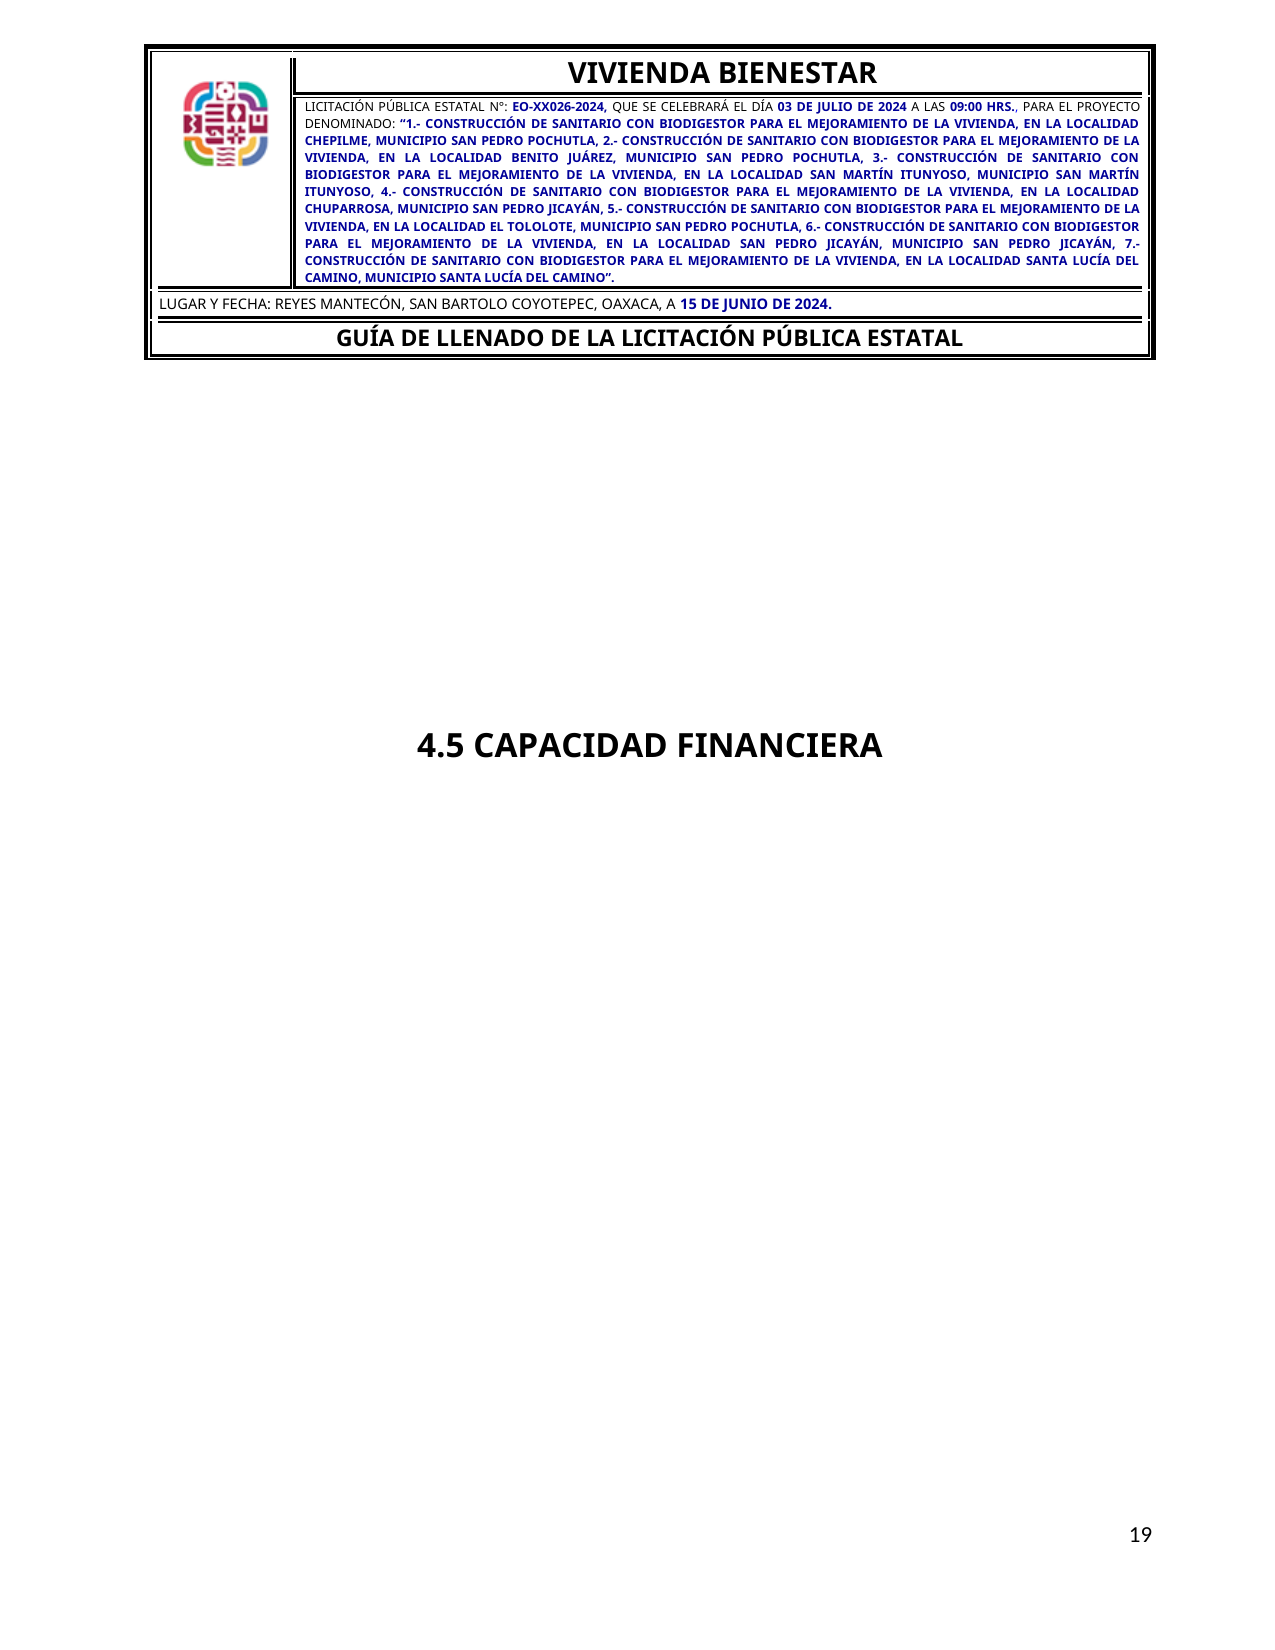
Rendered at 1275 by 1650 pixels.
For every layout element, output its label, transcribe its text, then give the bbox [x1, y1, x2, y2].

picture [172, 73, 279, 172]
text 4.5 CAPACIDAD FINANCIERA [148, 722, 1152, 768]
